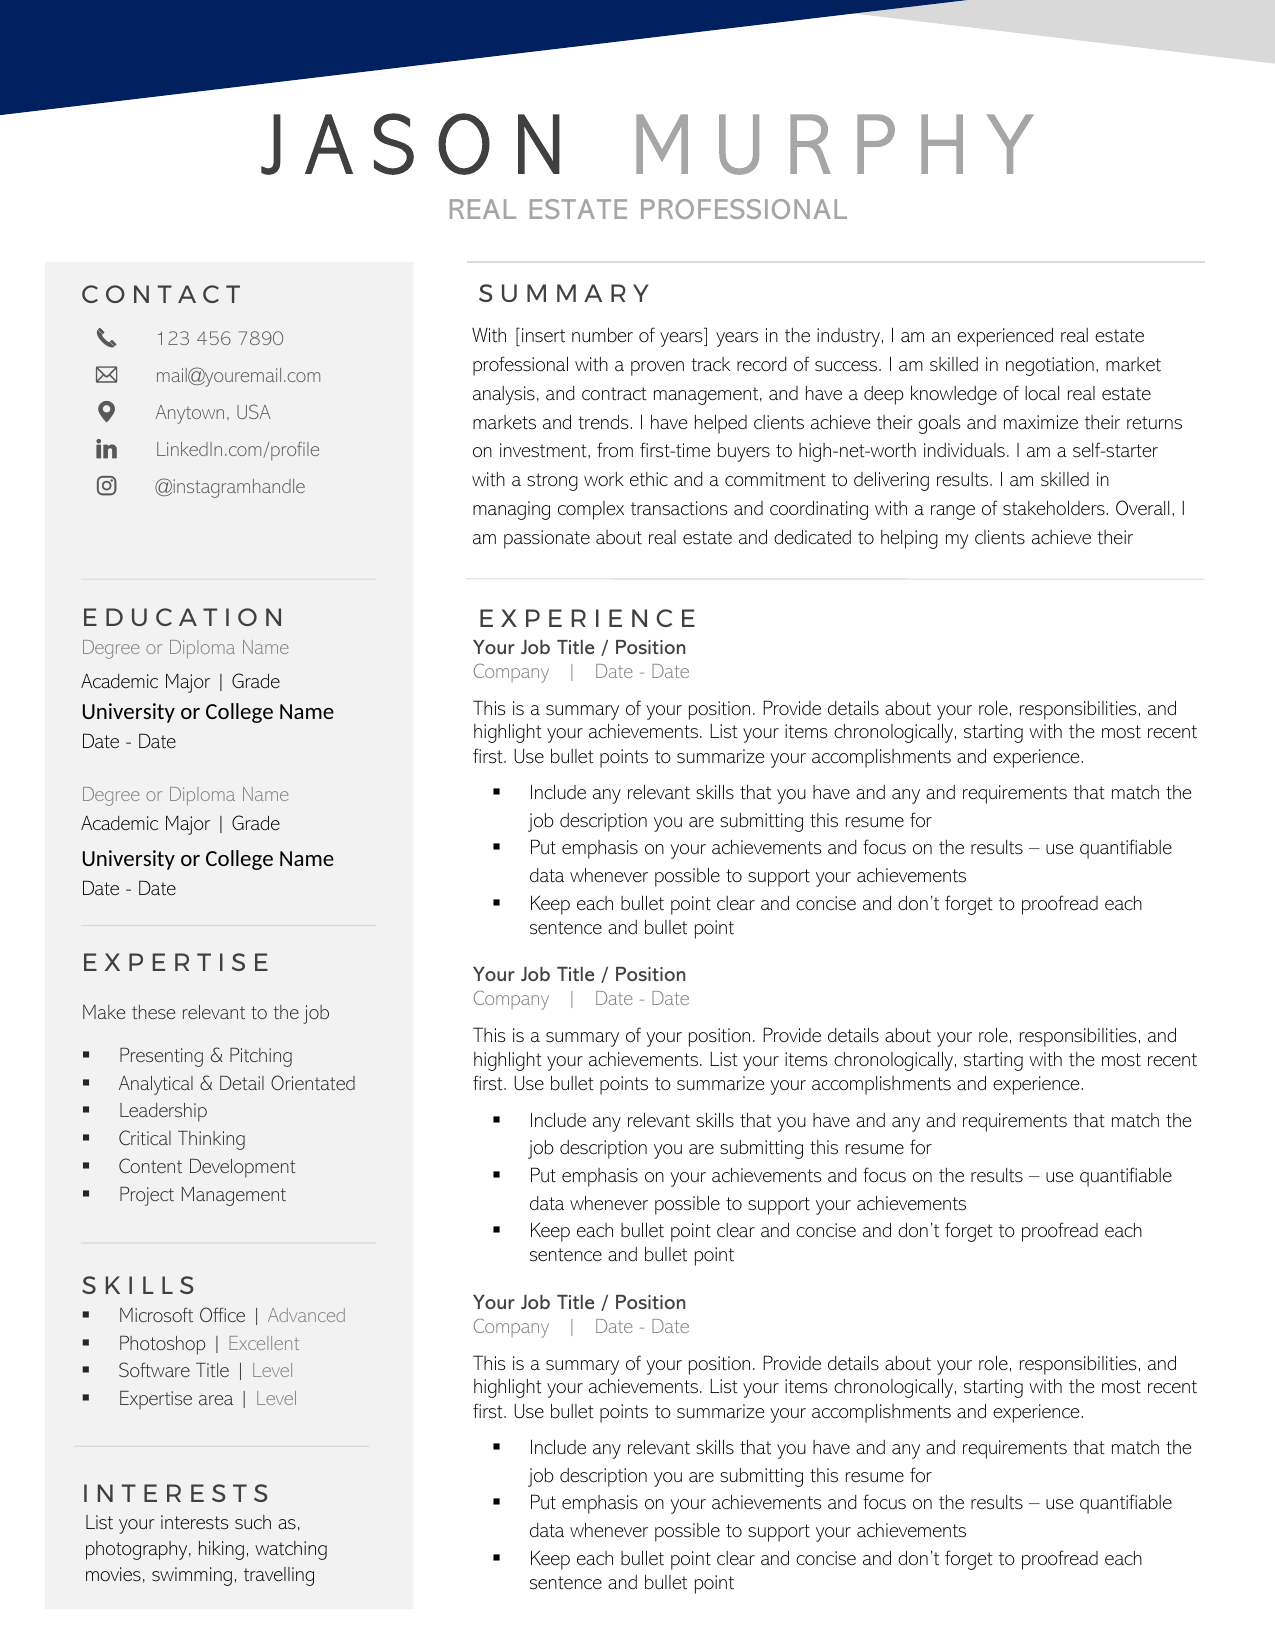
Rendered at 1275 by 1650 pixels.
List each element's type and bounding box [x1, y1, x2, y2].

picture [95, 363, 118, 386]
picture [95, 474, 118, 497]
picture [95, 400, 118, 423]
picture [95, 326, 118, 349]
picture [95, 437, 118, 460]
